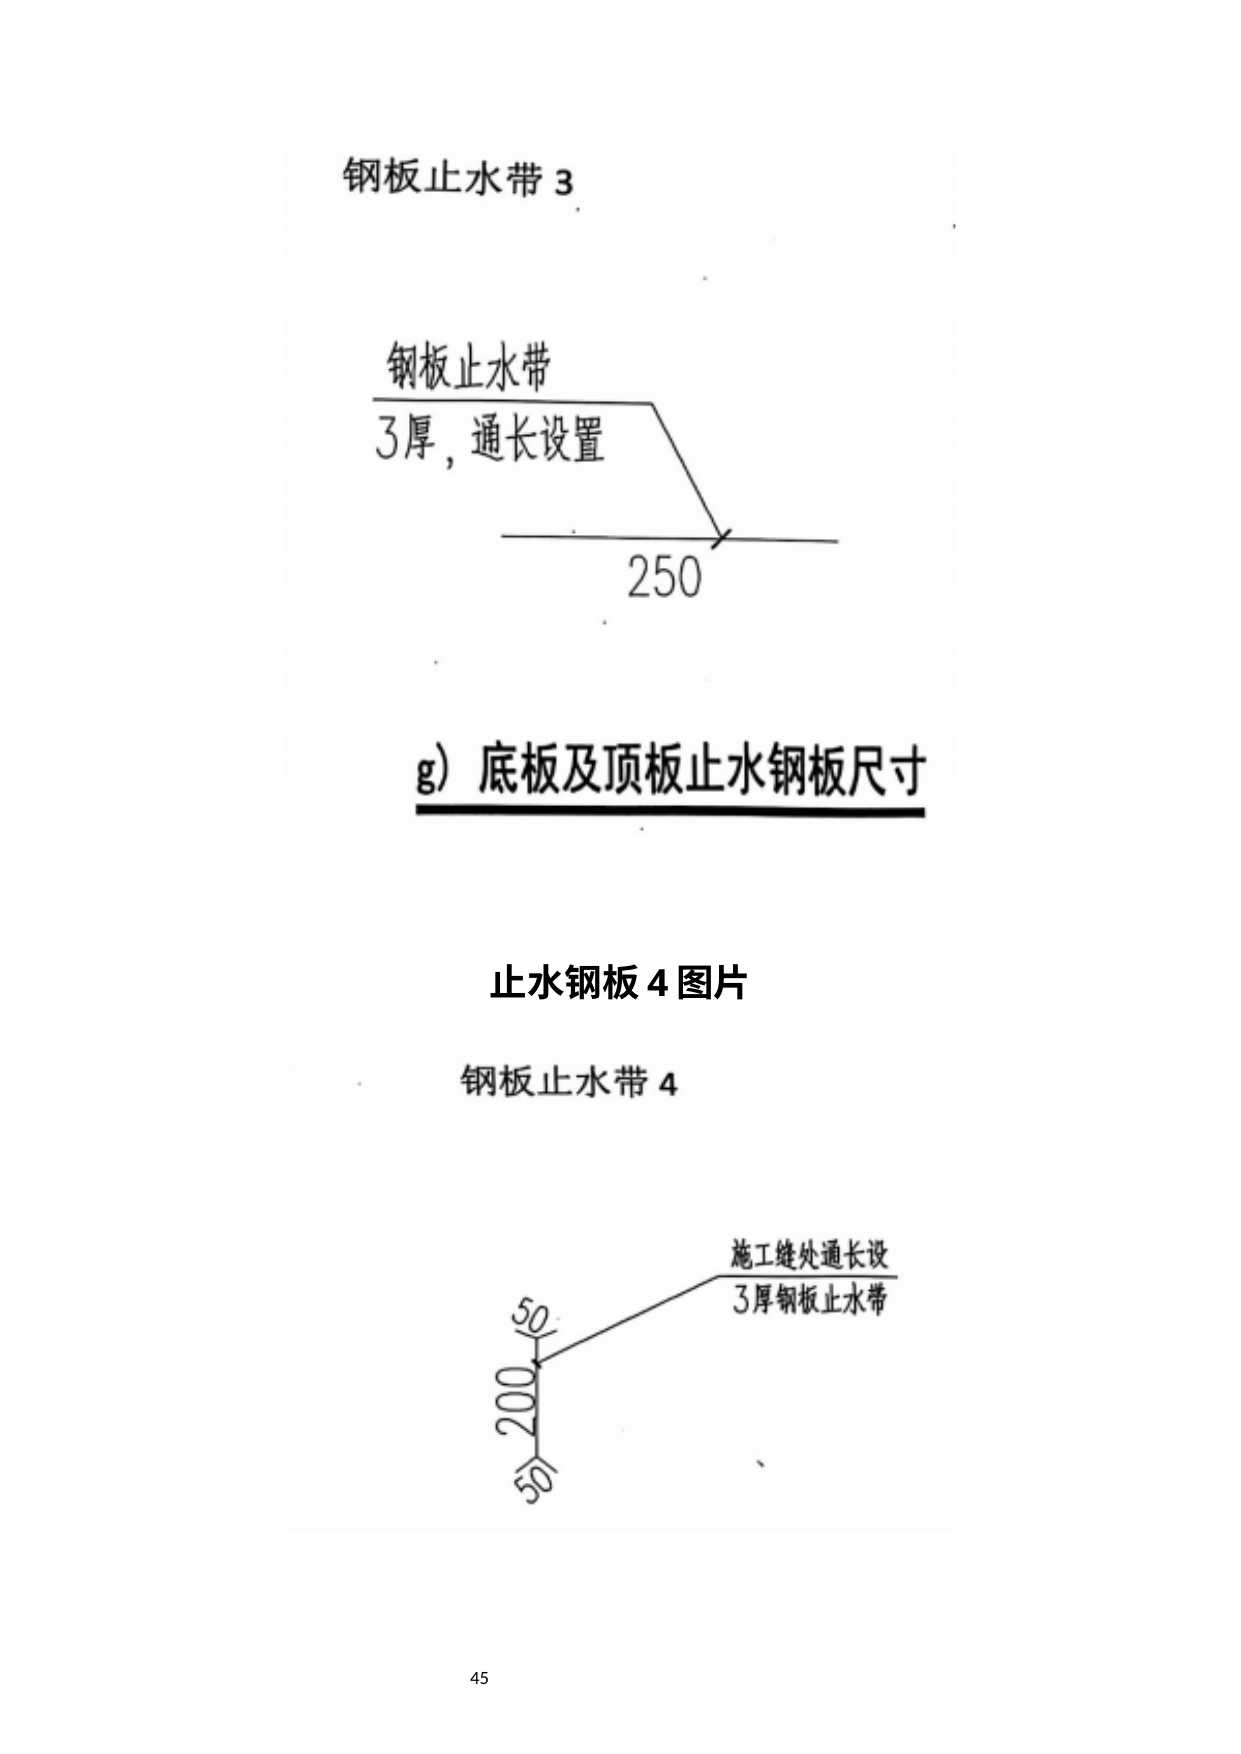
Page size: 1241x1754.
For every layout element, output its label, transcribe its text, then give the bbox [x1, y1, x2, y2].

list 止水钢板4图片 [88, 947, 1152, 1012]
picture [287, 1039, 954, 1531]
picture [284, 128, 956, 837]
